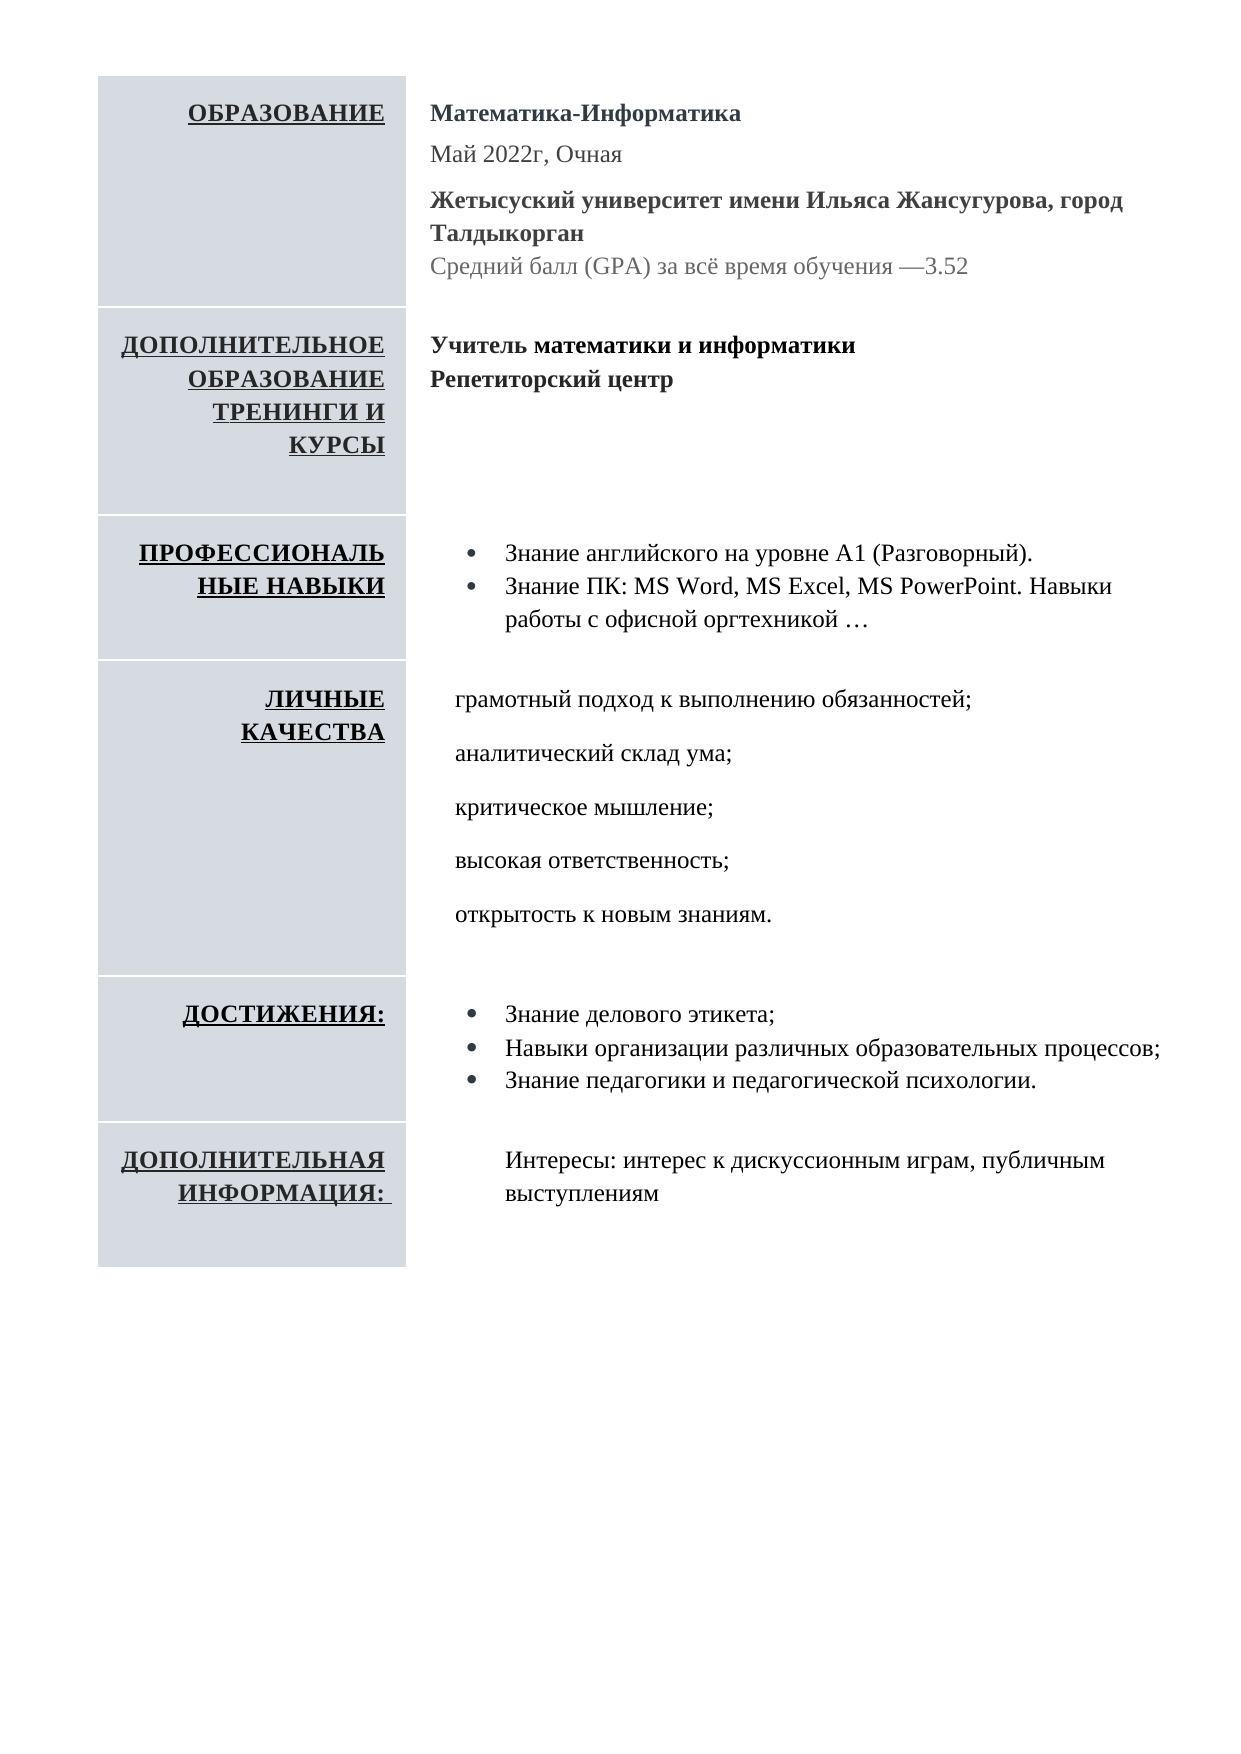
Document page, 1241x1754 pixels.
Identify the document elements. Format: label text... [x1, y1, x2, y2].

table_cell ДОПОЛНИТЕЛЬНОЕ ОБРАЗОВАНИЕ ТРЕНИНГИ И КУРСЫ [98, 308, 406, 514]
table_cell ОБРАЗОВАНИЕ [98, 76, 406, 306]
table_cell ПРОФЕССИОНАЛЬНЫЕ НАВЫКИ [98, 516, 406, 659]
table_cell Знание английского на уровне A1 (Разговорный). Знание ПК: MS Word, MS Excel, MS PowerPoint. Навыки работы с офисной оргтехникой … [409, 516, 1206, 659]
table_cell ЛИЧНЫЕ КАЧЕСТВА [98, 661, 406, 975]
table_cell Математика-Информатика Май 2022г, Очная Жетысуский университет имени Ильяса Жансугурова, город Талдыкорган Средний балл (GPA) за всё время обучения —3.52 [409, 76, 1206, 306]
table_cell Интересы: интерес к дискуссионным играм, публичным выступлениям [409, 1123, 1206, 1267]
table_cell ДОСТИЖЕНИЯ: [98, 977, 406, 1121]
table_cell Знание делового этикета; Навыки организации различных образовательных процессов; Знание педагогики и педагогической психологии. [409, 977, 1206, 1121]
table_cell Учитель математики и информатики Репетиторский центр [409, 308, 1206, 514]
table_cell грамотный подход к выполнению обязанностей; аналитический склад ума; критическое мышление; высокая ответственность; открытость к новым знаниям. [409, 661, 1206, 975]
table_cell ДОПОЛНИТЕЛЬНАЯ ИНФОРМАЦИЯ: [98, 1123, 406, 1267]
